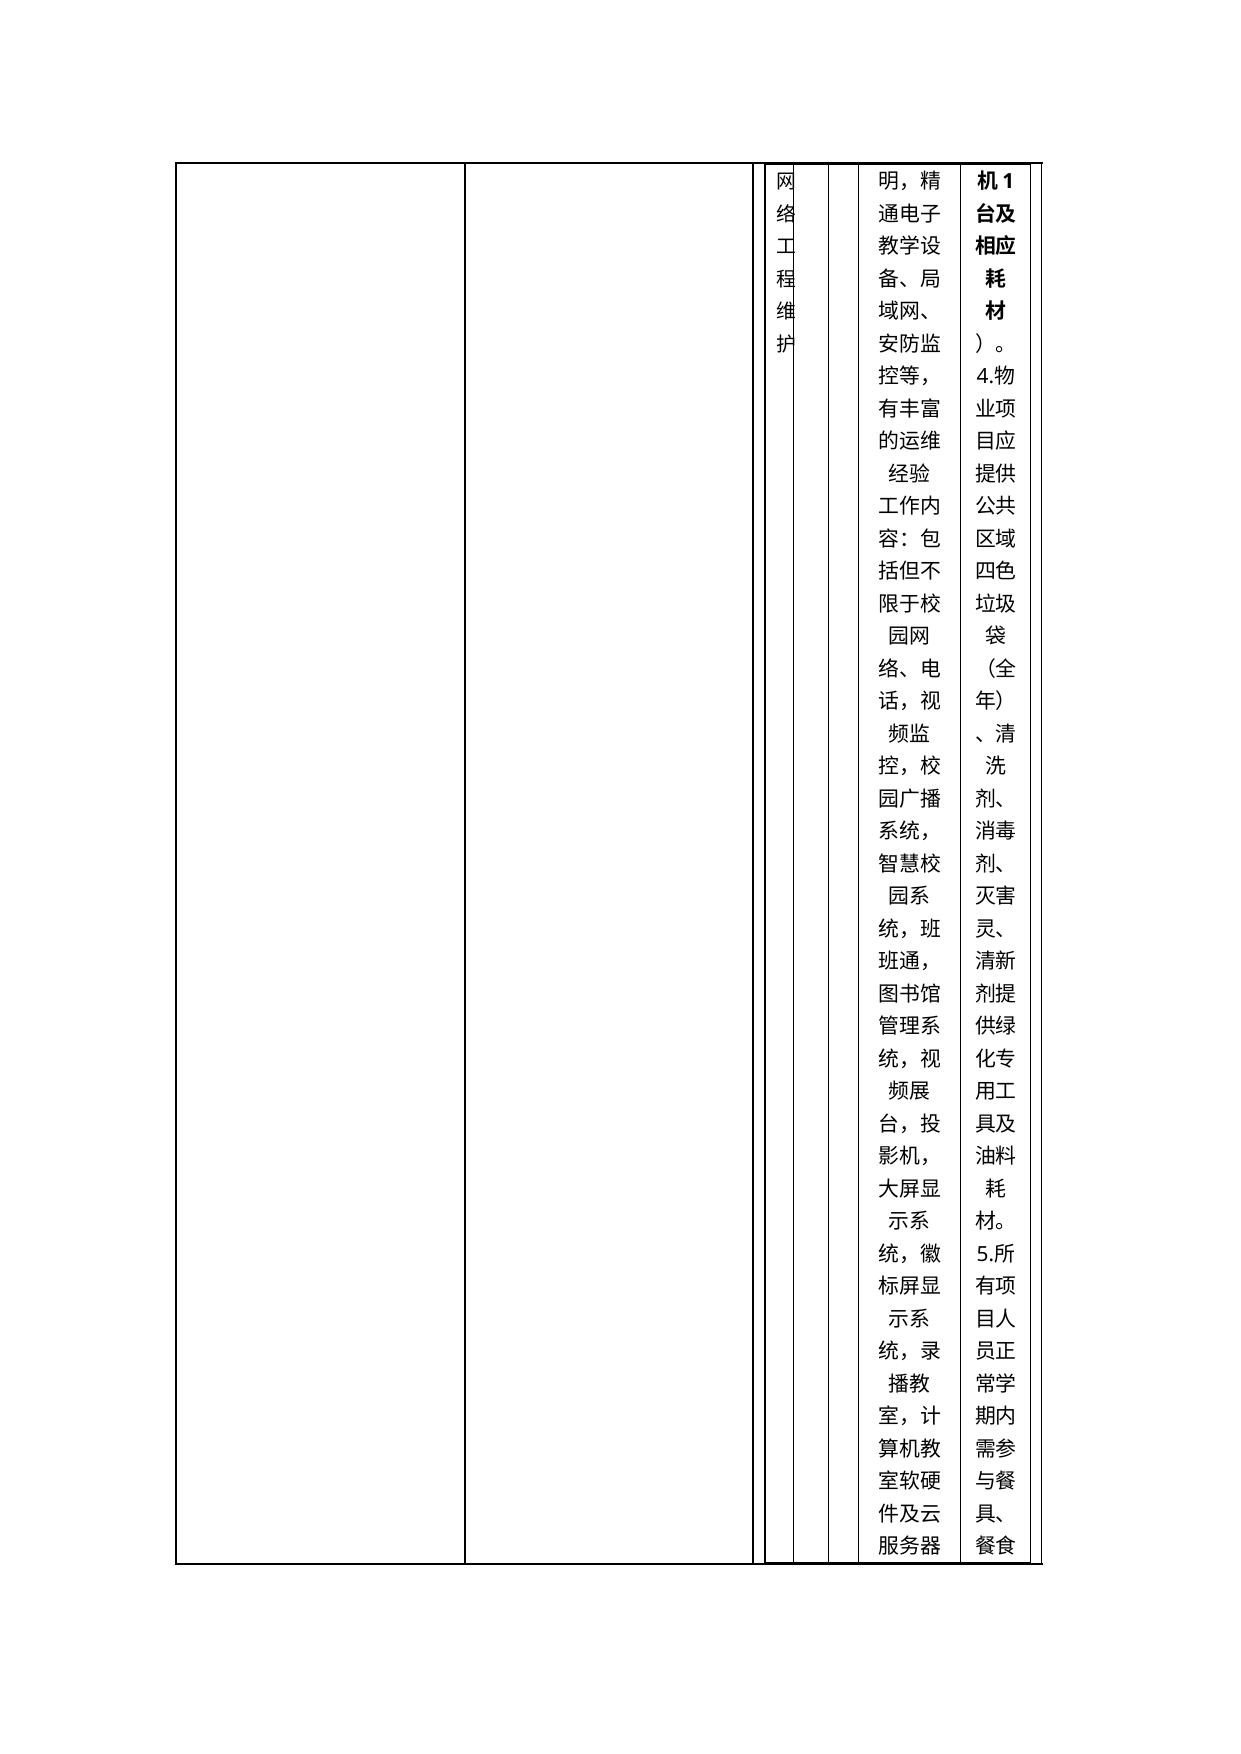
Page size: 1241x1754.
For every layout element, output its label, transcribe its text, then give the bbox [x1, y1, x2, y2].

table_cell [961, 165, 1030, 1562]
table_cell 1 [177, 164, 464, 1563]
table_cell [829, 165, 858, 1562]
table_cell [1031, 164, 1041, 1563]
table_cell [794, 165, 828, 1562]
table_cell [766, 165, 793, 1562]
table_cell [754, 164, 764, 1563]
table_cell [466, 164, 752, 1563]
